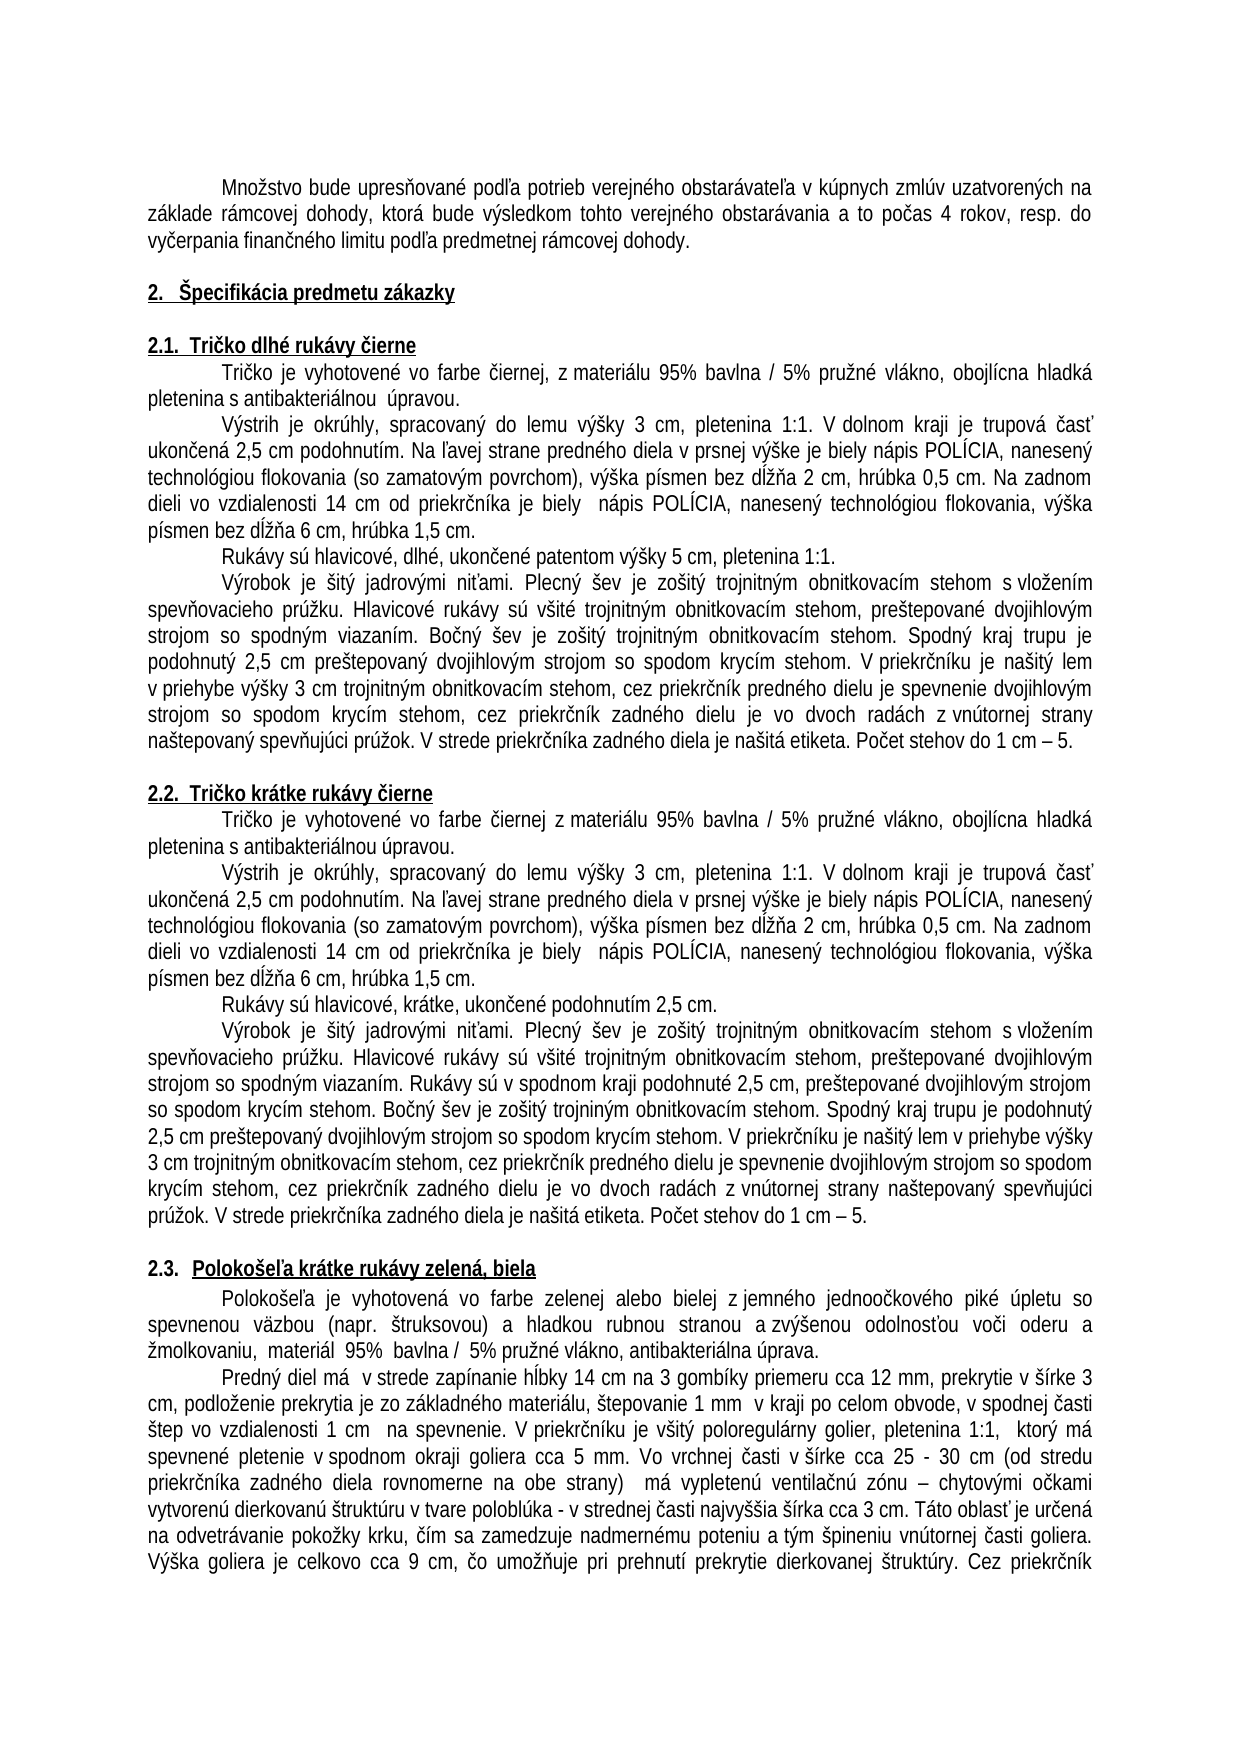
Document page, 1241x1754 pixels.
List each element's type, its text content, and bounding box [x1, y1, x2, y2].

subtitle Rukávy sú hlavicové, krátke, ukončené podohnutím 2,5 cm. [148, 991, 1093, 1017]
text 2.2. Tričko krátke rukávy čierne [148, 780, 1093, 806]
subtitle Tričko je vyhotovené vo farbe čiernej z materiálu 95% bavlna / 5% pružné vlákno, obojlícna hladká pletenina s antibakteriálnou úpravou. [148, 806, 1093, 859]
list Polokošeľa krátke rukávy zelená, biela [148, 1254, 1093, 1281]
subtitle Výstrih je okrúhly, spracovaný do lemu výšky 3 cm, pletenina 1:1. V dolnom kraji je trupová časť ukončená 2,5 cm podohnutím. Na ľavej strane predného diela v prsnej výške je biely nápis POLÍCIA, nanesený technológiou flokovania (so zamatovým povrchom), výška písmen bez dĺžňa 2 cm, hrúbka 0,5 cm. Na zadnom dieli vo vzdialenosti 14 cm od priekrčníka je biely nápis POLÍCIA, nanesený technológiou flokovania, výška písmen bez dĺžňa 6 cm, hrúbka 1,5 cm. [148, 411, 1093, 543]
text Polokošeľa je vyhotovená vo farbe zelenej alebo bielej z jemného jednoočkového piké úpletu so spevnenou väzbou (napr. štruksovou) a hladkou rubnou stranou a zvýšenou odolnosťou voči oderu a žmolkovaniu, materiál 95% bavlna / 5% pružné vlákno, antibakteriálna úprava. [148, 1285, 1093, 1364]
subtitle Rukávy sú hlavicové, dlhé, ukončené patentom výšky 5 cm, pletenina 1:1. [148, 543, 1093, 569]
text Výrobok je šitý jadrovými niťami. Plecný šev je zošitý trojnitným obnitkovacím stehom s vložením spevňovacieho prúžku. Hlavicové rukávy sú všité trojnitným obnitkovacím stehom, preštepované dvojihlovým strojom so spodným viazaním. Bočný šev je zošitý trojnitným obnitkovacím stehom. Spodný kraj trupu je podohnutý 2,5 cm preštepovaný dvojihlovým strojom so spodom krycím stehom. V priekrčníku je našitý lem v priehybe výšky 3 cm trojnitným obnitkovacím stehom, cez priekrčník predného dielu je spevnenie dvojihlovým strojom so spodom krycím stehom, cez priekrčník zadného dielu je vo dvoch radách z vnútornej strany naštepovaný spevňujúci prúžok. V strede priekrčníka zadného diela je našitá etiketa. Počet stehov do 1 cm – 5. [148, 569, 1093, 754]
subtitle Výstrih je okrúhly, spracovaný do lemu výšky 3 cm, pletenina 1:1. V dolnom kraji je trupová časť ukončená 2,5 cm podohnutím. Na ľavej strane predného diela v prsnej výške je biely nápis POLÍCIA, nanesený technológiou flokovania (so zamatovým povrchom), výška písmen bez dĺžňa 2 cm, hrúbka 0,5 cm. Na zadnom dieli vo vzdialenosti 14 cm od priekrčníka je biely nápis POLÍCIA, nanesený technológiou flokovania, výška písmen bez dĺžňa 6 cm, hrúbka 1,5 cm. [148, 859, 1093, 991]
text Výrobok je šitý jadrovými niťami. Plecný šev je zošitý trojnitným obnitkovacím stehom s vložením spevňovacieho prúžku. Hlavicové rukávy sú všité trojnitným obnitkovacím stehom, preštepované dvojihlovým strojom so spodným viazaním. Rukávy sú v spodnom kraji podohnuté 2,5 cm, preštepované dvojihlovým strojom so spodom krycím stehom. Bočný šev je zošitý trojniným obnitkovacím stehom. Spodný kraj trupu je podohnutý 2,5 cm preštepovaný dvojihlovým strojom so spodom krycím stehom. V priekrčníku je našitý lem v priehybe výšky 3 cm trojnitným obnitkovacím stehom, cez priekrčník predného dielu je spevnenie dvojihlovým strojom so spodom krycím stehom, cez priekrčník zadného dielu je vo dvoch radách z vnútornej strany naštepovaný spevňujúci prúžok. V strede priekrčníka zadného diela je našitá etiketa. Počet stehov do 1 cm – 5. [148, 1017, 1093, 1228]
text 2. Špecifikácia predmetu zákazky [148, 279, 1093, 306]
text Tričko je vyhotovené vo farbe čiernej, z materiálu 95% bavlna / 5% pružné vlákno, obojlícna hladká pletenina s antibakteriálnou úpravou. [148, 358, 1093, 411]
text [148, 1364, 1093, 1574]
text 2.1. Tričko dlhé rukávy čierne [148, 332, 1093, 358]
text Množstvo bude upresňované podľa potrieb verejného obstarávateľa v kúpnych zmlúv uzatvorených na základe rámcovej dohody, ktorá bude výsledkom tohto verejného obstarávania a to počas 4 rokov, resp. do vyčerpania finančného limitu podľa predmetnej rámcovej dohody. [148, 174, 1093, 253]
